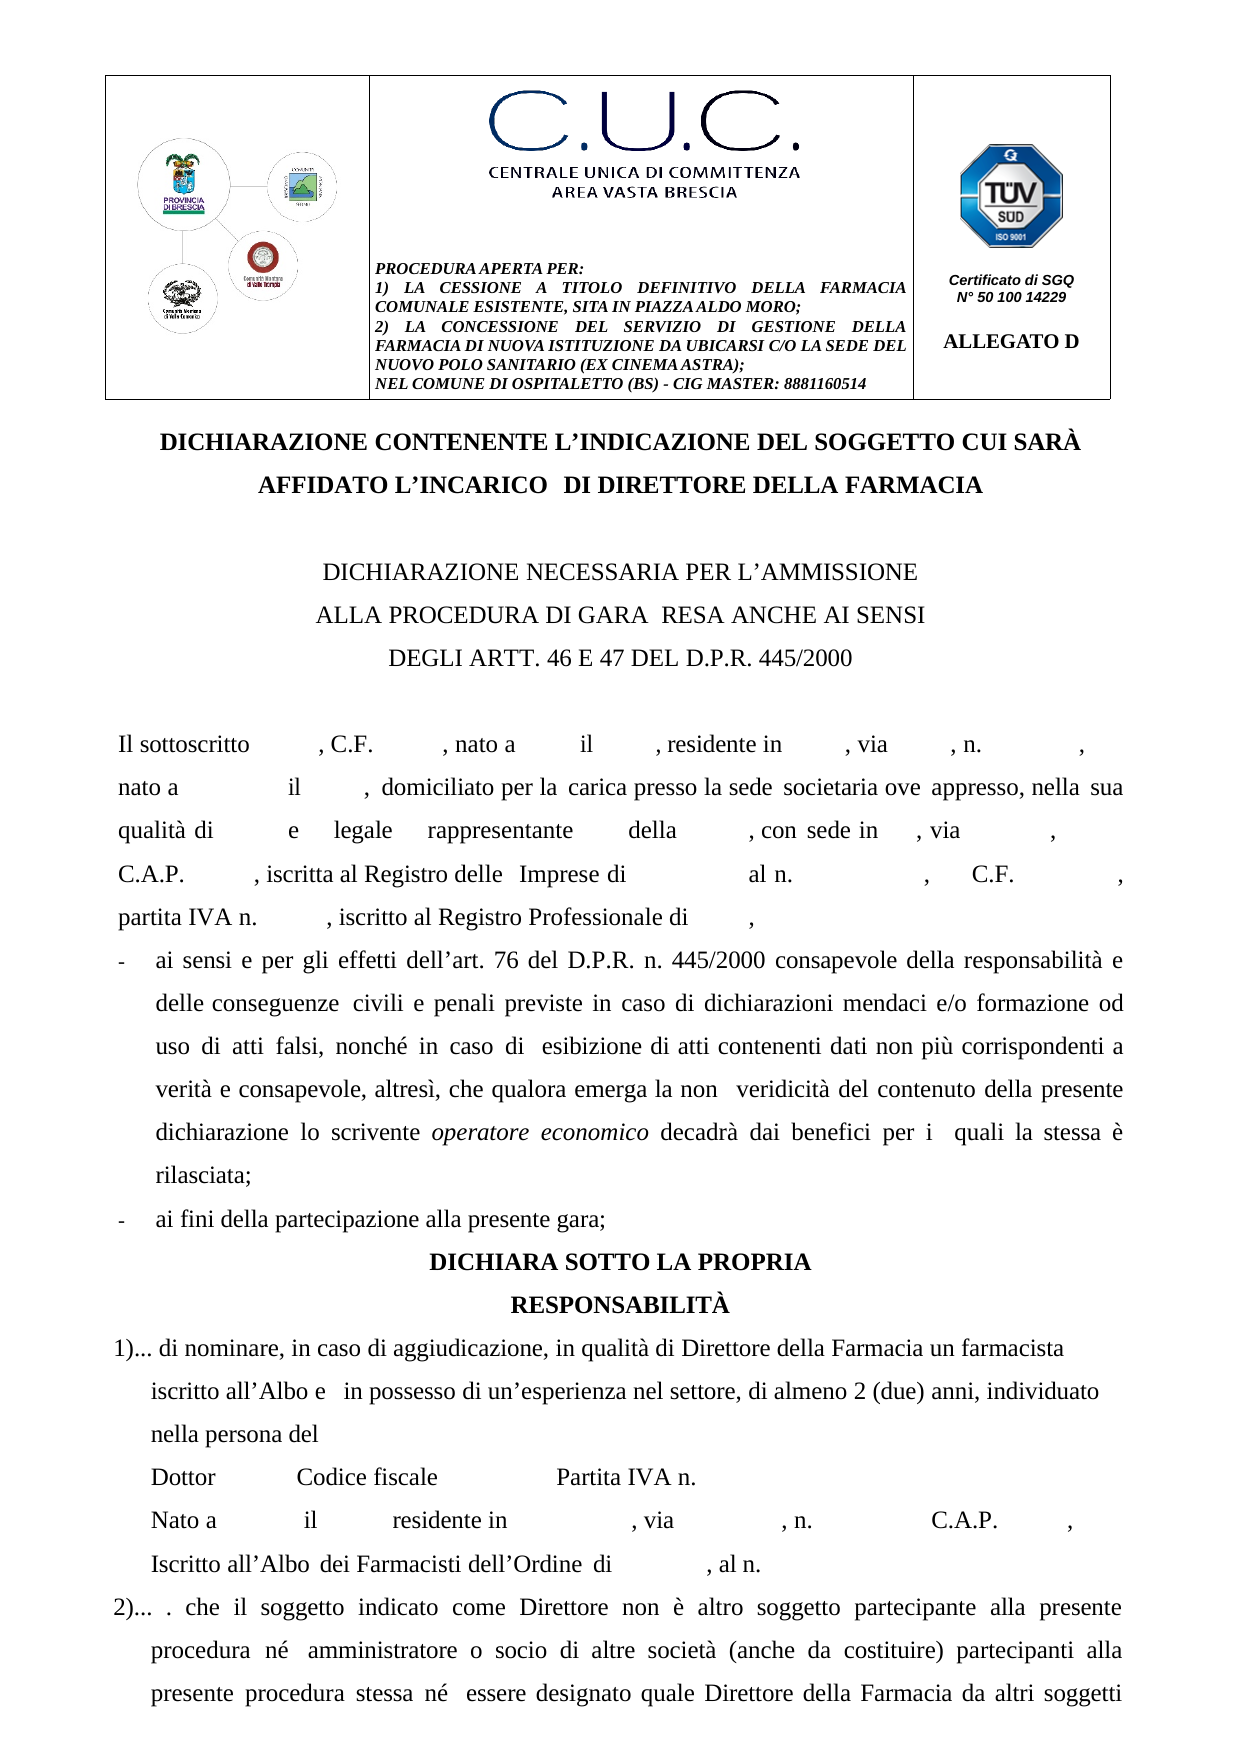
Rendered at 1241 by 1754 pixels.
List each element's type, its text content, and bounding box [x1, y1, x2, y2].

list ai sensi e per gli effetti dell’art. 76 del D.P.R. n. 445/2000 consapevole della responsabilità e delle conseguenze civili e penali previste in caso di dichiarazioni mendaci e/o formazione od uso di atti falsi, nonché in caso di esibizione di atti contenenti dati non più corrispondenti a verità e consapevole, altresì, che qualora emerga la non veridicità del contenuto della presente dichiarazione lo scrivente operatore economico decadrà dai benefici per i quali la stessa è rilasciata; [118, 945, 1123, 1189]
text Nato a il residente in , via , n. C.A.P. , Iscritto all’Albo dei Farmacisti dell’Ordine di , al n. [151, 1506, 1134, 1577]
picture [111, 110, 364, 364]
text Dottor Codice fiscale Partita IVA n. [151, 1462, 1134, 1491]
text DICHIARA SOTTO LA PROPRIA RESPONSABILITÀ [416, 1247, 824, 1319]
text Il sottoscritto , C.F. , nato a il , residente in , via , n. , nato a il , domiciliato per la carica presso la sede societaria ove appresso, nella sua qualità di e legale rappresentante della , con sede in , via , C.A.P. , iscritta al Registro delle Imprese di al n. , C.F. , partita IVA n. , iscritto al Registro Professionale di , [118, 729, 1124, 931]
text DICHIARAZIONE NECESSARIA PER L’AMMISSIONE ALLA PROCEDURA DI GARA RESA ANCHE AI SENSI DEGLI ARTT. 46 E 47 DEL D.P.R. 445/2000 [298, 557, 943, 672]
text 1)... di nominare, in caso di aggiudicazione, in qualità di Direttore della Farmacia un farmacista iscritto all’Albo e in possesso di un’esperienza nel settore, di almeno 2 (due) anni, individuato nella persona del [113, 1333, 1102, 1448]
text DICHIARAZIONE CONTENENTE L’INDICAZIONE DEL SOGGETTO CUI SARÀ AFFIDATO L’INCARICO DI DIRETTORE DELLA FARMACIA [137, 427, 1104, 499]
picture [960, 144, 1063, 248]
list ai fini della partecipazione alla presente gara; [118, 1204, 1134, 1232]
